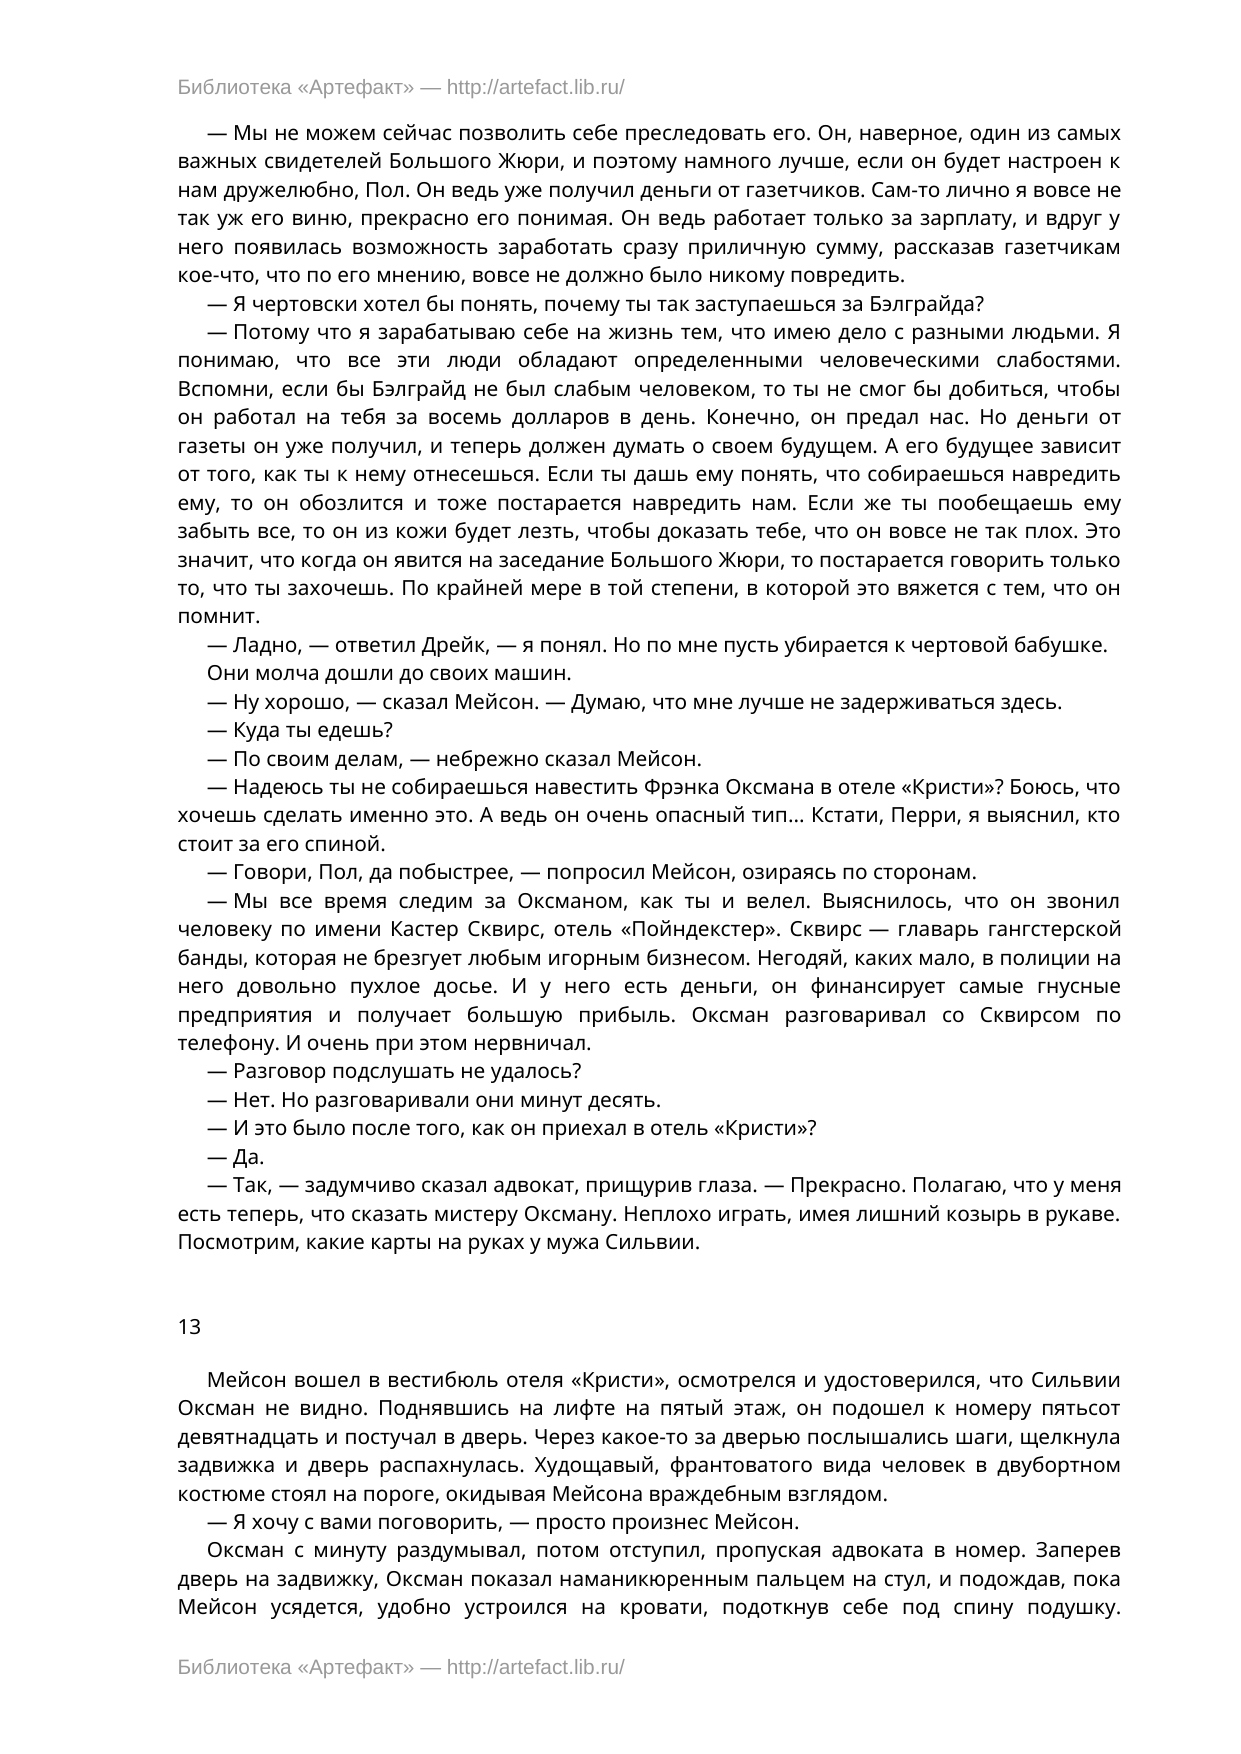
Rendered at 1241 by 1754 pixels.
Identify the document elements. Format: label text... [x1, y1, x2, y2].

text — Так, — задумчиво сказал адвокат, прищурив глаза. — Прекрасно. Полагаю, что у меня есть теперь, что сказать мистеру Оксману. Неплохо играть, имея лишний козырь в рукаве. Посмотрим, какие карты на руках у мужа Сильвии. [177, 1170, 1122, 1256]
text — Ладно, — ответил Дрейк, — я понял. Но по мне пусть убирается к чертовой бабушке. [177, 630, 1122, 658]
text — Я чертовски хотел бы понять, почему ты так заступаешься за Бэлграйда? [177, 289, 1122, 317]
text — Мы все время следим за Оксманом, как ты и велел. Выяснилось, что он звонил человеку по имени Кастер Сквирс, отель «Пойндекстер». Сквирс — главарь гангстерской банды, которая не брезгует любым игорным бизнесом. Негодяй, каких мало, в полиции на него довольно пухлое досье. И у него есть деньги, он финансирует самые гнусные предприятия и получает большую прибыль. Оксман разговаривал со Сквирсом по телефону. И очень при этом нервничал. [177, 886, 1122, 1057]
text — Куда ты едешь? [177, 715, 1122, 744]
text Мейсон вошел в вестибюль отеля «Кристи», осмотрелся и удостоверился, что Сильвии Оксман не видно. Поднявшись на лифте на пятый этаж, он подошел к номеру пятьсот девятнадцать и постучал в дверь. Через какое-то за дверью послышались шаги, щелкнула задвижка и дверь распахнулась. Худощавый, франтоватого вида человек в двубортном костюме стоял на пороге, окидывая Мейсона враждебным взглядом. [177, 1365, 1122, 1507]
text 13 [177, 1256, 1122, 1365]
text — Ну хорошо, — сказал Мейсон. — Думаю, что мне лучше не задерживаться здесь. [177, 687, 1122, 715]
text Они молча дошли до своих машин. [177, 658, 1122, 687]
text — Говори, Пол, да побыстрее, — попросил Мейсон, озираясь по сторонам. [177, 857, 1122, 886]
text — Мы не можем сейчас позволить себе преследовать его. Он, наверное, один из самых важных свидетелей Большого Жюри, и поэтому намного лучше, если он будет настроен к нам дружелюбно, Пол. Он ведь уже получил деньги от газетчиков. Сам-то лично я вовсе не так уж его виню, прекрасно его понимая. Он ведь работает только за зарплату, и вдруг у него появилась возможность заработать сразу приличную сумму, рассказав газетчикам кое-что, что по его мнению, вовсе не должно было никому повредить. [177, 118, 1122, 289]
text — Я хочу с вами поговорить, — просто произнес Мейсон. [177, 1507, 1122, 1536]
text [177, 1536, 1122, 1621]
text — Разговор подслушать не удалось? [177, 1057, 1122, 1085]
text — Надеюсь ты не собираешься навестить Фрэнка Оксмана в отеле «Кристи»? Боюсь, что хочешь сделать именно это. А ведь он очень опасный тип... Кстати, Перри, я выяснил, кто стоит за его спиной. [177, 772, 1122, 857]
text — Да. [177, 1142, 1122, 1170]
text — Потому что я зарабатываю себе на жизнь тем, что имею дело с разными людьми. Я понимаю, что все эти люди обладают определенными человеческими слабостями. Вспомни, если бы Бэлграйд не был слабым человеком, то ты не смог бы добиться, чтобы он работал на тебя за восемь долларов в день. Конечно, он предал нас. Но деньги от газеты он уже получил, и теперь должен думать о своем будущем. А его будущее зависит от того, как ты к нему отнесешься. Если ты дашь ему понять, что собираешься навредить ему, то он обозлится и тоже постарается навредить нам. Если же ты пообещаешь ему забыть все, то он из кожи будет лезть, чтобы доказать тебе, что он вовсе не так плох. Это значит, что когда он явится на заседание Большого Жюри, то постарается говорить только то, что ты захочешь. По крайней мере в той степени, в которой это вяжется с тем, что он помнит. [177, 317, 1122, 630]
text — Нет. Но разговаривали они минут десять. [177, 1085, 1122, 1113]
text — По своим делам, — небрежно сказал Мейсон. [177, 744, 1122, 772]
text — И это было после того, как он приехал в отель «Кристи»? [177, 1113, 1122, 1142]
